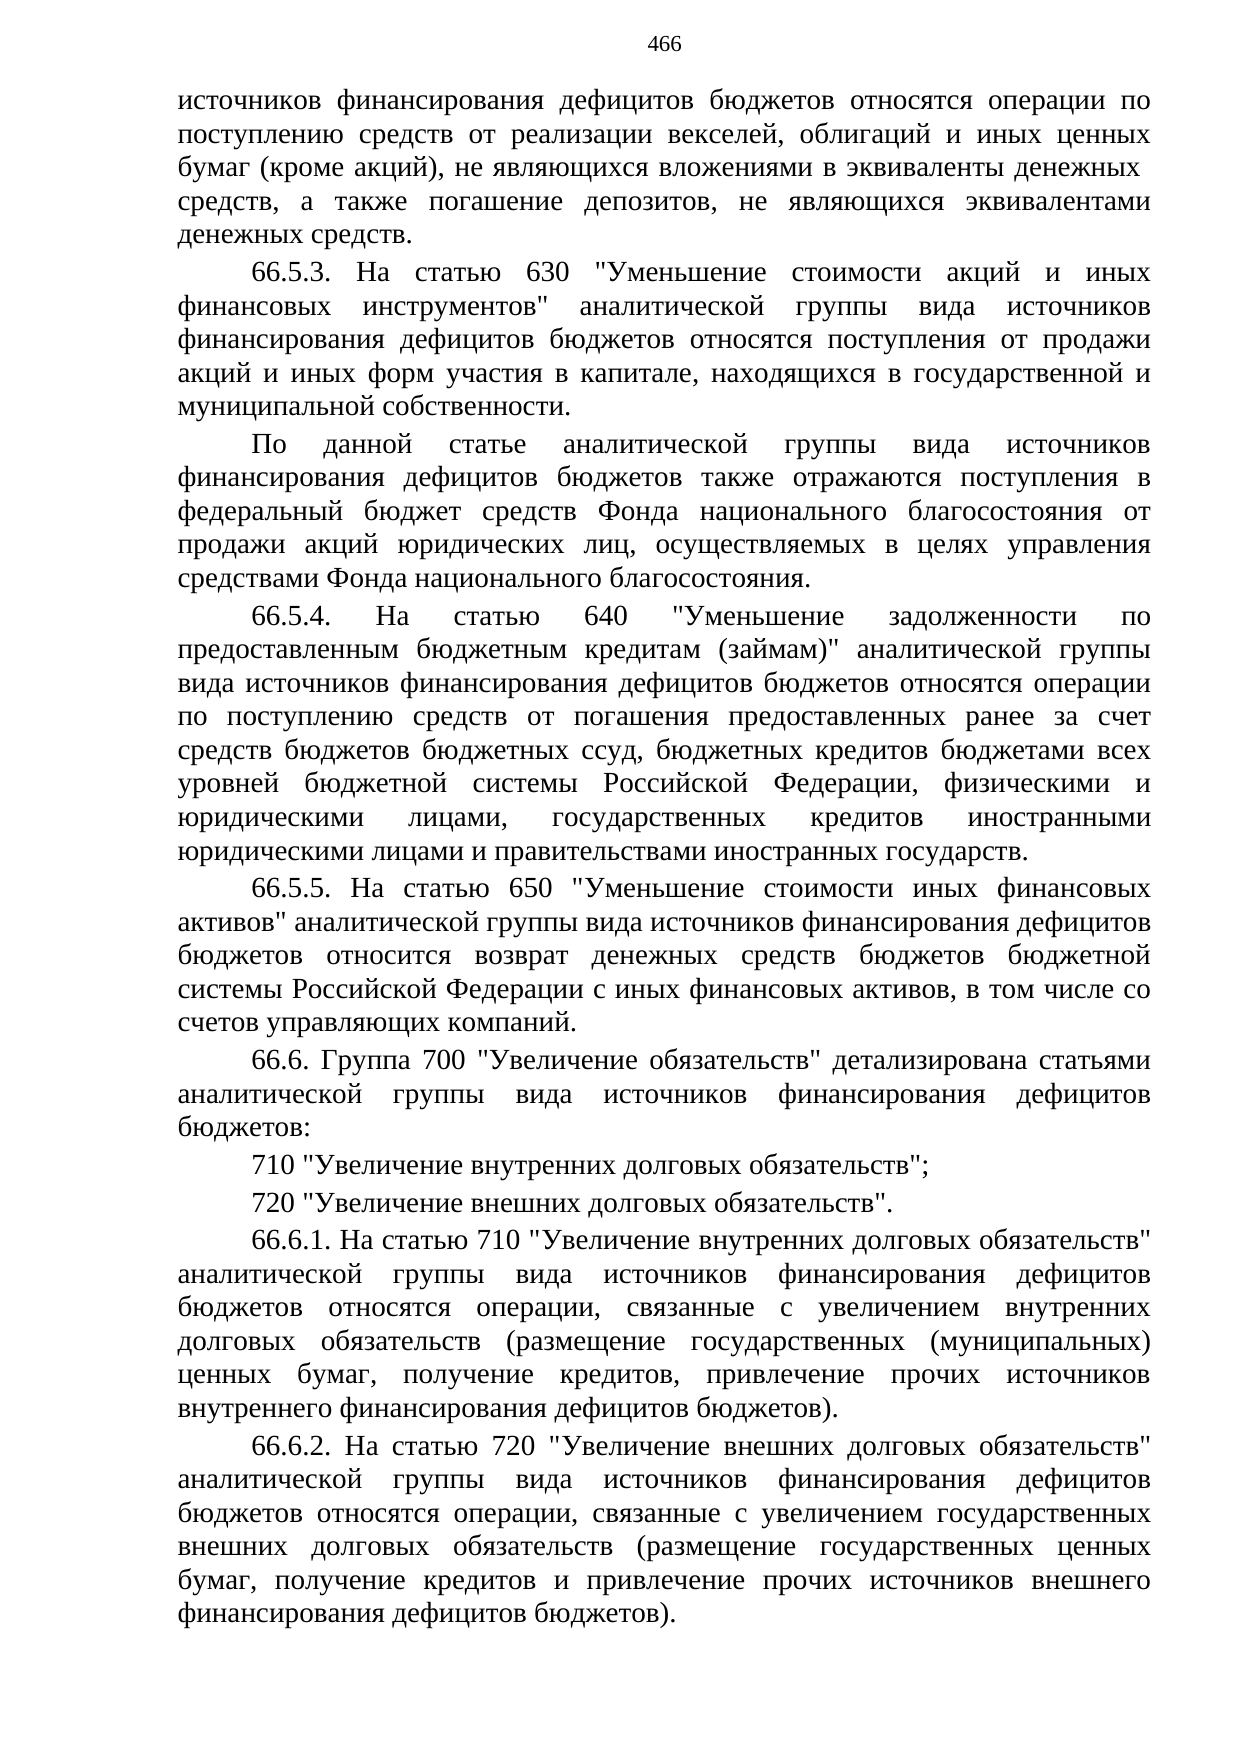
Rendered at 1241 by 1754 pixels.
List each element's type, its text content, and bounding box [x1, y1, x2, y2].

text 720 "Увеличение внешних долговых обязательств". [177, 1185, 1152, 1218]
text 66.5.4. На статью 640 "Уменьшение задолженности по предоставленным бюджетным кредитам (займам)" аналитической группы вида источников финансирования дефицитов бюджетов относятся операции по поступлению средств от погашения предоставленных ранее за счет средств бюджетов бюджетных ссуд, бюджетных кредитов бюджетами всех уровней бюджетной системы Российской Федерации, физическими и юридическими лицами, государственных кредитов иностранными юридическими лицами и правительствами иностранных государств. [177, 598, 1152, 866]
text 710 "Увеличение внутренних долговых обязательств"; [177, 1147, 1152, 1181]
text 66.6. Группа 700 "Увеличение обязательств" детализирована статьями аналитической группы вида источников финансирования дефицитов бюджетов: [177, 1042, 1152, 1143]
text По данной статье аналитической группы вида источников финансирования дефицитов бюджетов также отражаются поступления в федеральный бюджет средств Фонда национального благосостояния от продажи акций юридических лиц, осуществляемых в целях управления средствами Фонда национального благосостояния. [177, 426, 1152, 594]
text 66.5.5. На статью 650 "Уменьшение стоимости иных финансовых активов" аналитической группы вида источников финансирования дефицитов бюджетов относится возврат денежных средств бюджетов бюджетной системы Российской Федерации с иных финансовых активов, в том числе со счетов управляющих компаний. [177, 870, 1152, 1038]
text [177, 82, 1152, 250]
text 66.6.2. На статью 720 "Увеличение внешних долговых обязательств" аналитической группы вида источников финансирования дефицитов бюджетов относятся операции, связанные с увеличением государственных внешних долговых обязательств (размещение государственных ценных бумаг, получение кредитов и привлечение прочих источников внешнего финансирования дефицитов бюджетов). [177, 1428, 1152, 1629]
text 66.5.3. На статью 630 "Уменьшение стоимости акций и иных финансовых инструментов" аналитической группы вида источников финансирования дефицитов бюджетов относятся поступления от продажи акций и иных форм участия в капитале, находящихся в государственной и муниципальной собственности. [177, 254, 1152, 422]
text 66.6.1. На статью 710 "Увеличение внутренних долговых обязательств" аналитической группы вида источников финансирования дефицитов бюджетов относятся операции, связанные с увеличением внутренних долговых обязательств (размещение государственных (муниципальных) ценных бумаг, получение кредитов, привлечение прочих источников внутреннего финансирования дефицитов бюджетов). [177, 1222, 1152, 1424]
